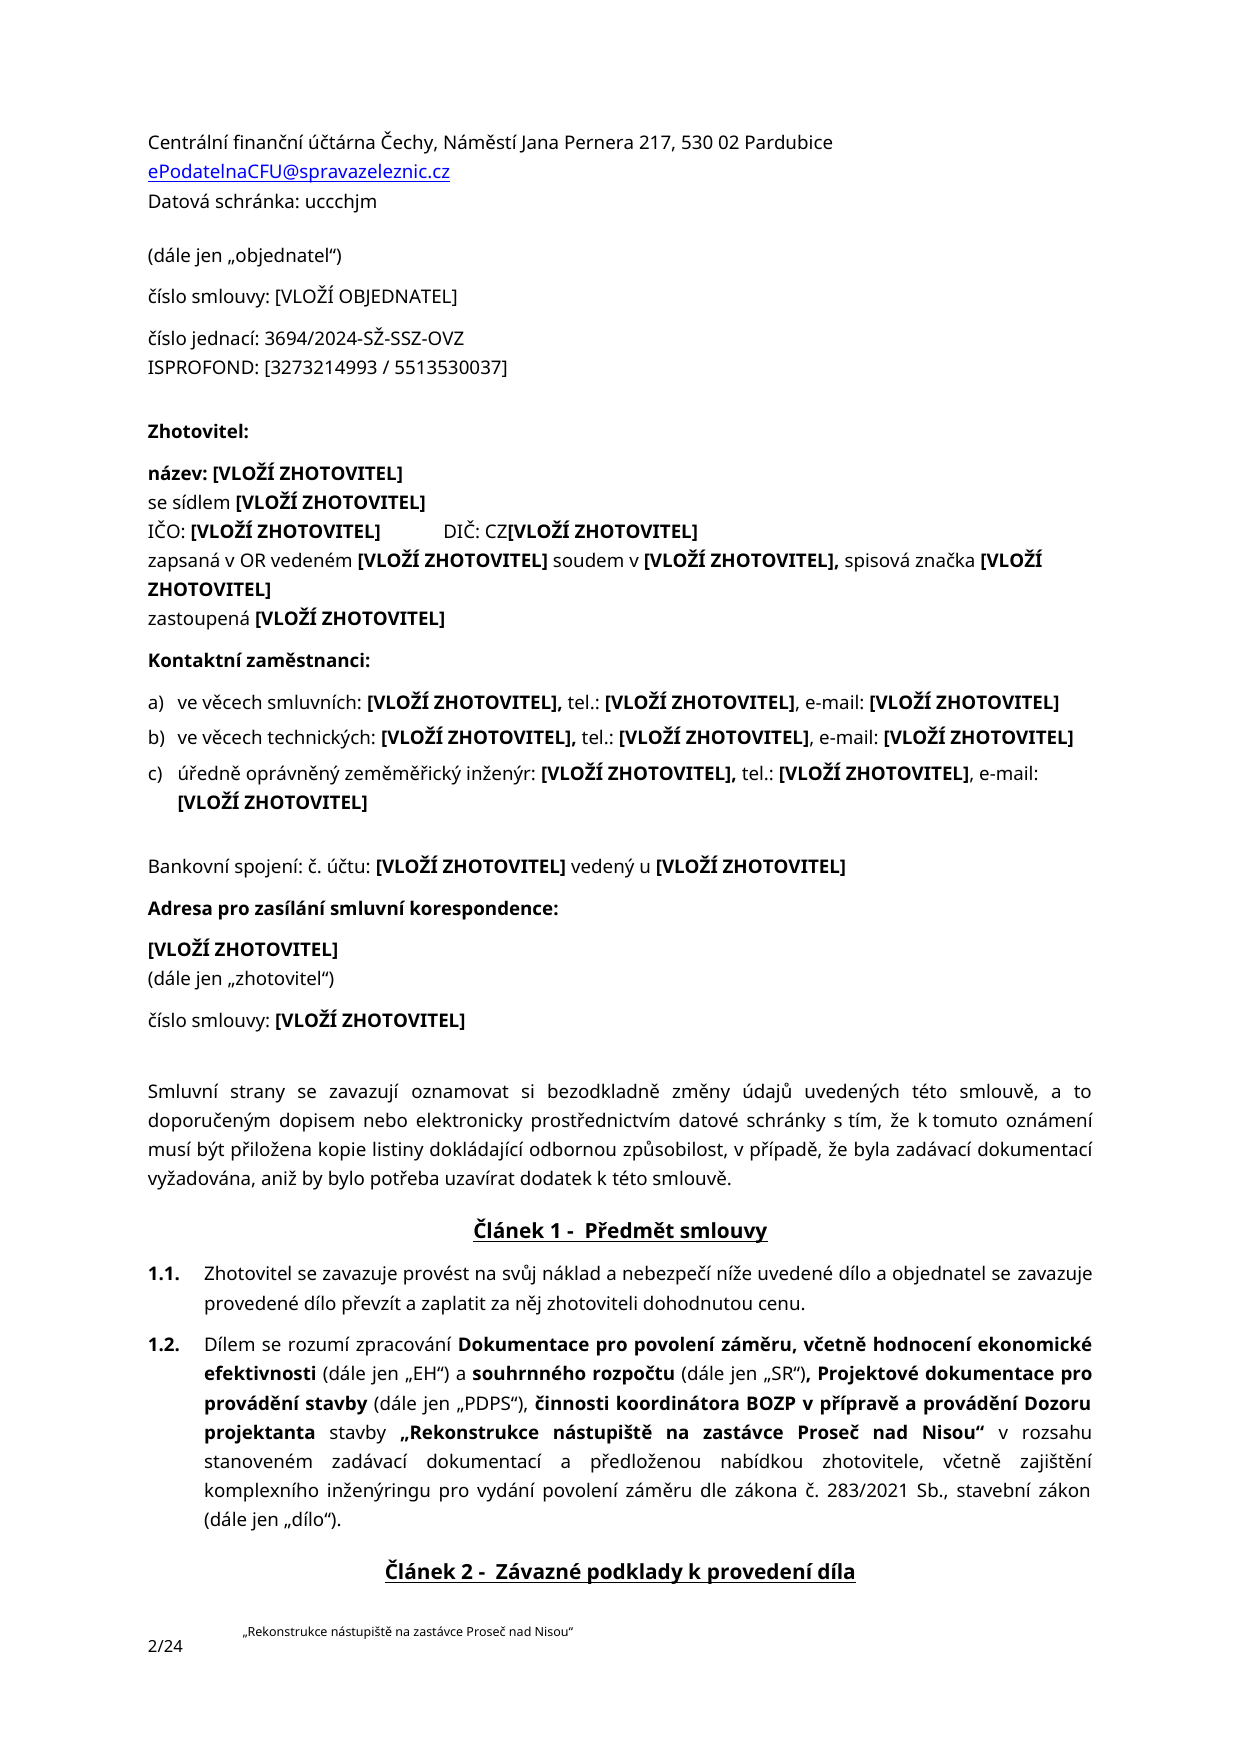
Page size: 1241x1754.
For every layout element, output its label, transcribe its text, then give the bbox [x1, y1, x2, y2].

list ve věcech smluvních: [VLOŽÍ ZHOTOVITEL], tel.: [VLOŽÍ ZHOTOVITEL], e-mail: [VLOŽÍ ZHOTOVITEL] [148, 686, 1092, 715]
text Centrální finanční účtárna Čechy, Náměstí Jana Pernera 217, 530 02 Pardubice [148, 126, 1092, 156]
text (dále jen „objednatel“) [148, 239, 1092, 268]
text (dále jen „zhotovitel“) [148, 962, 1092, 992]
text ISPROFOND: [3273214993 / 5513530037] [148, 351, 1092, 381]
text [VLOŽÍ ZHOTOVITEL] [148, 933, 1092, 962]
text název: [VLOŽÍ ZHOTOVITEL] [148, 457, 1092, 486]
text Adresa pro zasílání smluvní korespondence: [148, 892, 1092, 921]
text číslo smlouvy: [VLOŽÍ ZHOTOVITEL] [148, 1004, 1092, 1033]
text Zhotovitel: [148, 418, 1092, 444]
text ePodatelnaCFU@spravazeleznic.cz [148, 156, 1092, 185]
text Smluvní strany se zavazují oznamovat si bezodkladně změny údajů uvedených této smlouvě, a to doporučeným dopisem nebo elektronicky prostřednictvím datové schránky s tím, že k tomuto oznámení musí být přiložena kopie listiny dokládající odbornou způsobilost, v případě, že byla zadávací dokumentací vyžadována, aniž by bylo potřeba uzavírat dodatek k této smlouvě. [148, 1075, 1092, 1192]
text Datová schránka: uccchjm [148, 185, 1092, 214]
list úředně oprávněný zeměměřický inženýr: [VLOŽÍ ZHOTOVITEL], tel.: [VLOŽÍ ZHOTOVITEL], e-mail: [VLOŽÍ ZHOTOVITEL] [148, 757, 1092, 815]
text 1.1. Zhotovitel se zavazuje provést na svůj náklad a nebezpečí níže uvedené dílo a objednatel se zavazuje provedené dílo převzít a zaplatit za něj zhotoviteli dohodnutou cenu. [148, 1257, 1092, 1316]
text se sídlem [VLOŽÍ ZHOTOVITEL] [148, 486, 1092, 515]
text číslo jednací: 3694/2024-SŽ-SSZ-OVZ [148, 322, 1092, 351]
text Kontaktní zaměstnanci: [148, 644, 1092, 673]
text zapsaná v OR vedeném [VLOŽÍ ZHOTOVITEL] soudem v [VLOŽÍ ZHOTOVITEL], spisová značka [VLOŽÍ ZHOTOVITEL] [148, 544, 1092, 602]
text IČO: [VLOŽÍ ZHOTOVITEL] DIČ: CZ[VLOŽÍ ZHOTOVITEL] [148, 515, 1092, 544]
text Bankovní spojení: č. účtu: [VLOŽÍ ZHOTOVITEL] vedený u [VLOŽÍ ZHOTOVITEL] [148, 850, 1092, 879]
text Článek 2 - Závazné podklady k provedení díla [148, 1557, 1092, 1586]
text Článek 1 - Předmět smlouvy [148, 1217, 1092, 1245]
text 1.2. Dílem se rozumí zpracování Dokumentace pro povolení záměru, včetně hodnocení ekonomické efektivnosti (dále jen „EH“) a souhrnného rozpočtu (dále jen „SR“), Projektové dokumentace pro provádění stavby (dále jen „PDPS“), činnosti koordinátora BOZP v přípravě a provádění Dozoru projektanta stavby „Rekonstrukce nástupiště na zastávce Proseč nad Nisou“ v rozsahu stanoveném zadávací dokumentací a předloženou nabídkou zhotovitele, včetně zajištění komplexního inženýringu pro vydání povolení záměru dle zákona č. 283/2021 Sb., stavební zákon (dále jen „dílo“). [148, 1328, 1092, 1532]
text zastoupená [VLOŽÍ ZHOTOVITEL] [148, 602, 1092, 632]
list ve věcech technických: [VLOŽÍ ZHOTOVITEL], tel.: [VLOŽÍ ZHOTOVITEL], e-mail: [VLOŽÍ ZHOTOVITEL] [148, 721, 1092, 750]
text číslo smlouvy: [VLOŽÍ OBJEDNATEL] [148, 281, 1092, 310]
